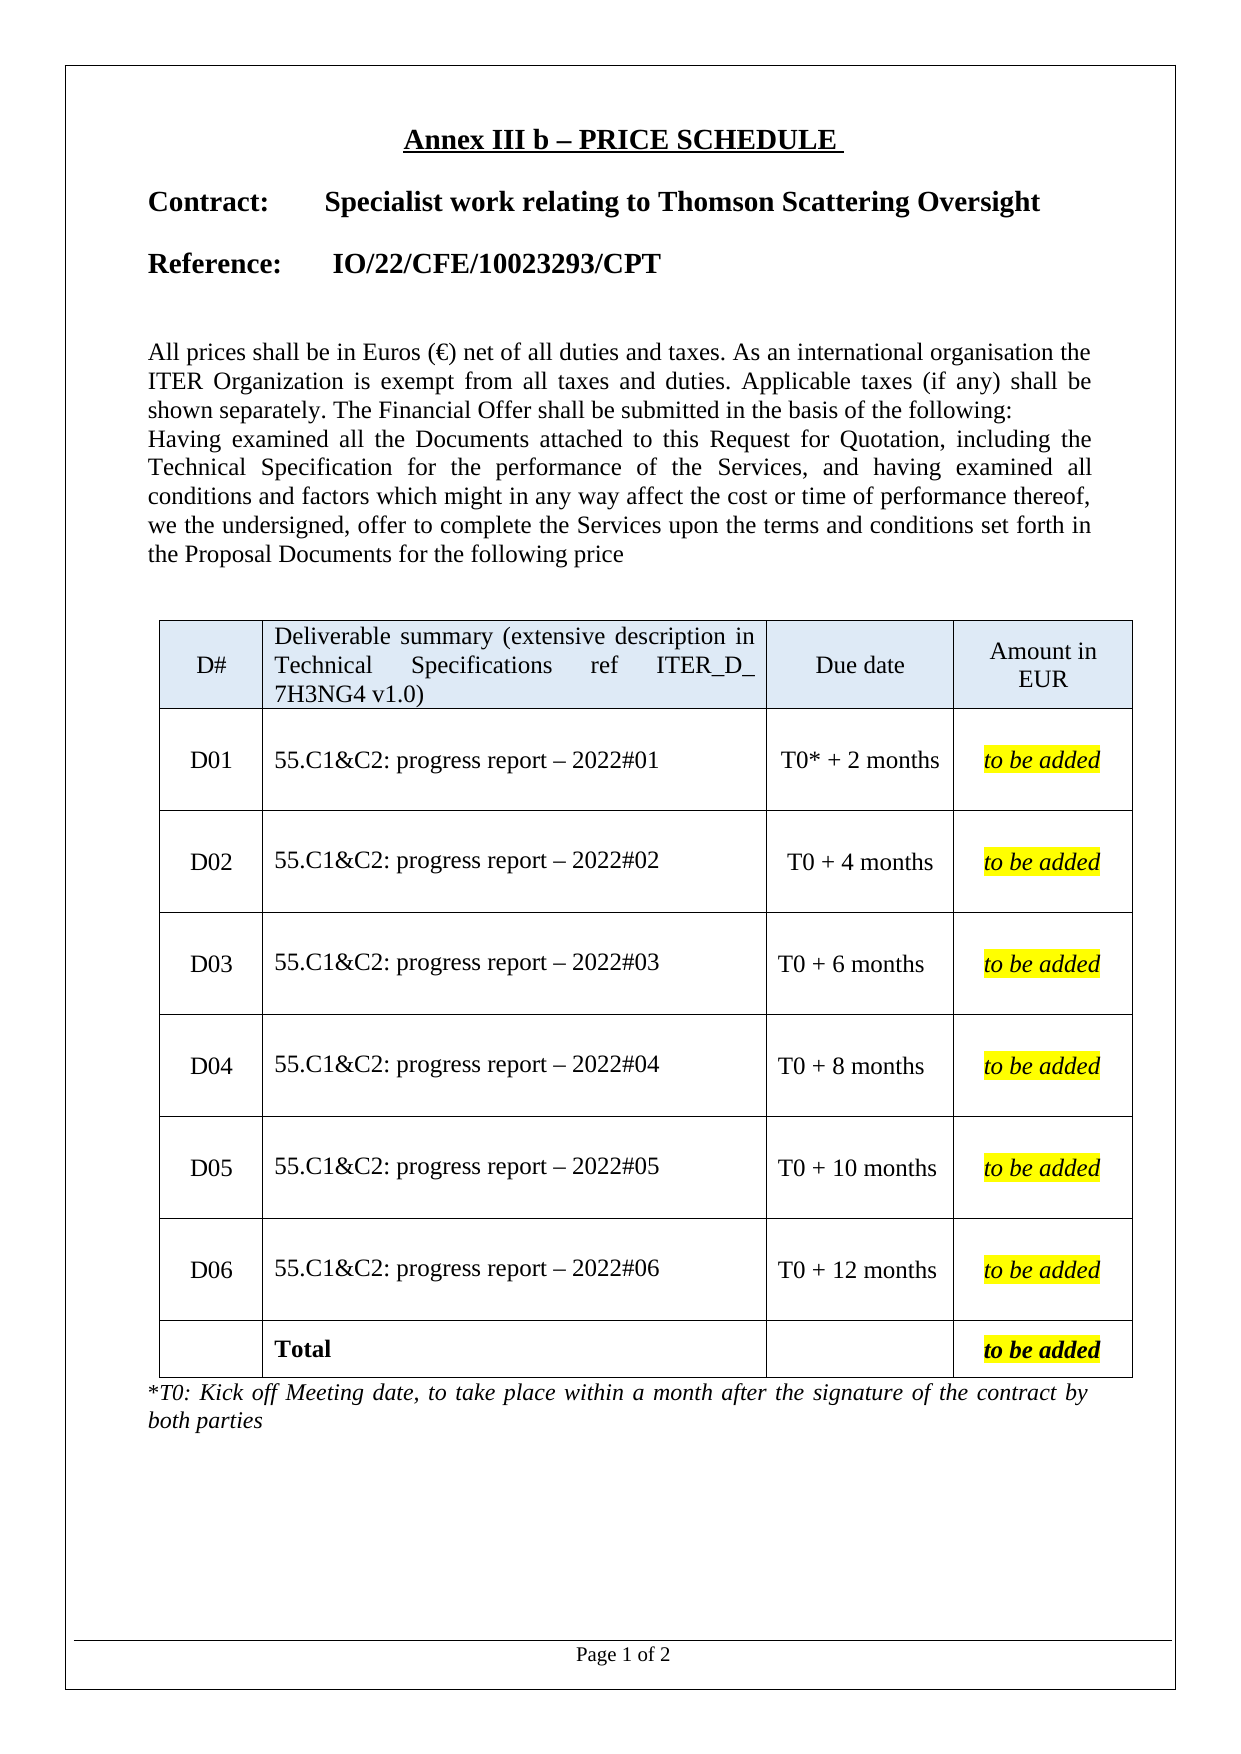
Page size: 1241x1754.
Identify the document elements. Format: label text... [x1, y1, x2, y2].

table_cell D01 [160, 709, 262, 810]
text Contract: Specialist work relating to Thomson Scattering Oversight [148, 184, 1092, 218]
table_cell 55.C1&C2: progress report – 2022#04 [263, 1015, 766, 1116]
table_cell 55.C1&C2: progress report – 2022#01 [263, 709, 766, 810]
table_cell D04 [160, 1015, 262, 1116]
table_cell to be added [954, 913, 1132, 1014]
table_cell to be added [954, 1219, 1132, 1320]
table_cell to be added [954, 1117, 1132, 1218]
table_cell T0 + 10 months [767, 1117, 953, 1218]
table_cell T0 + 6 months [767, 913, 953, 1014]
table_cell 55.C1&C2: progress report – 2022#05 [263, 1117, 766, 1218]
table_cell Total [263, 1321, 766, 1377]
table_cell D05 [160, 1117, 262, 1218]
text Having examined all the Documents attached to this Request for Quotation, including the Technical Specification for the performance of the Services, and having examined all conditions and factors which might in any way affect the cost or time of performance thereof, we the undersigned, offer to complete the Services upon the terms and conditions set forth in the Proposal Documents for the following price [148, 424, 1092, 567]
table_cell to be added [954, 1015, 1132, 1116]
table_header Due date [767, 621, 953, 708]
table_cell 55.C1&C2: progress report – 2022#03 [263, 913, 766, 1014]
table_cell [767, 1321, 953, 1377]
text All prices shall be in Euros (€) net of all duties and taxes. As an international organisation the ITER Organization is exempt from all taxes and duties. Applicable taxes (if any) shall be shown separately. The Financial Offer shall be submitted in the basis of the following: [148, 337, 1092, 424]
table_cell to be added [954, 709, 1132, 810]
table_cell T0* + 2 months [767, 709, 953, 810]
table_cell to be added [954, 1321, 1132, 1377]
table_cell D03 [160, 913, 262, 1014]
table_header Amount in EUR [954, 621, 1132, 708]
table_cell [160, 1321, 262, 1377]
table_header Deliverable summary (extensive description in Technical Specifications ref ITER_D_ 7H3NG4 v1.0) [263, 621, 766, 708]
table_cell D02 [160, 811, 262, 912]
table_cell D06 [160, 1219, 262, 1320]
table_cell 55.C1&C2: progress report – 2022#06 [263, 1219, 766, 1320]
text *T0: Kick off Meeting date, to take place within a month after the signature of the contract by both parties [148, 1378, 1092, 1433]
table_header D# [160, 621, 262, 708]
table_cell T0 + 4 months [767, 811, 953, 912]
text Annex III b – PRICE SCHEDULE [148, 122, 1092, 155]
table_cell T0 + 8 months [767, 1015, 953, 1116]
table_cell T0 + 12 months [767, 1219, 953, 1320]
table_cell 55.C1&C2: progress report – 2022#02 [263, 811, 766, 912]
table_cell to be added [954, 811, 1132, 912]
text Reference: IO/22/CFE/10023293/CPT [148, 246, 1137, 280]
